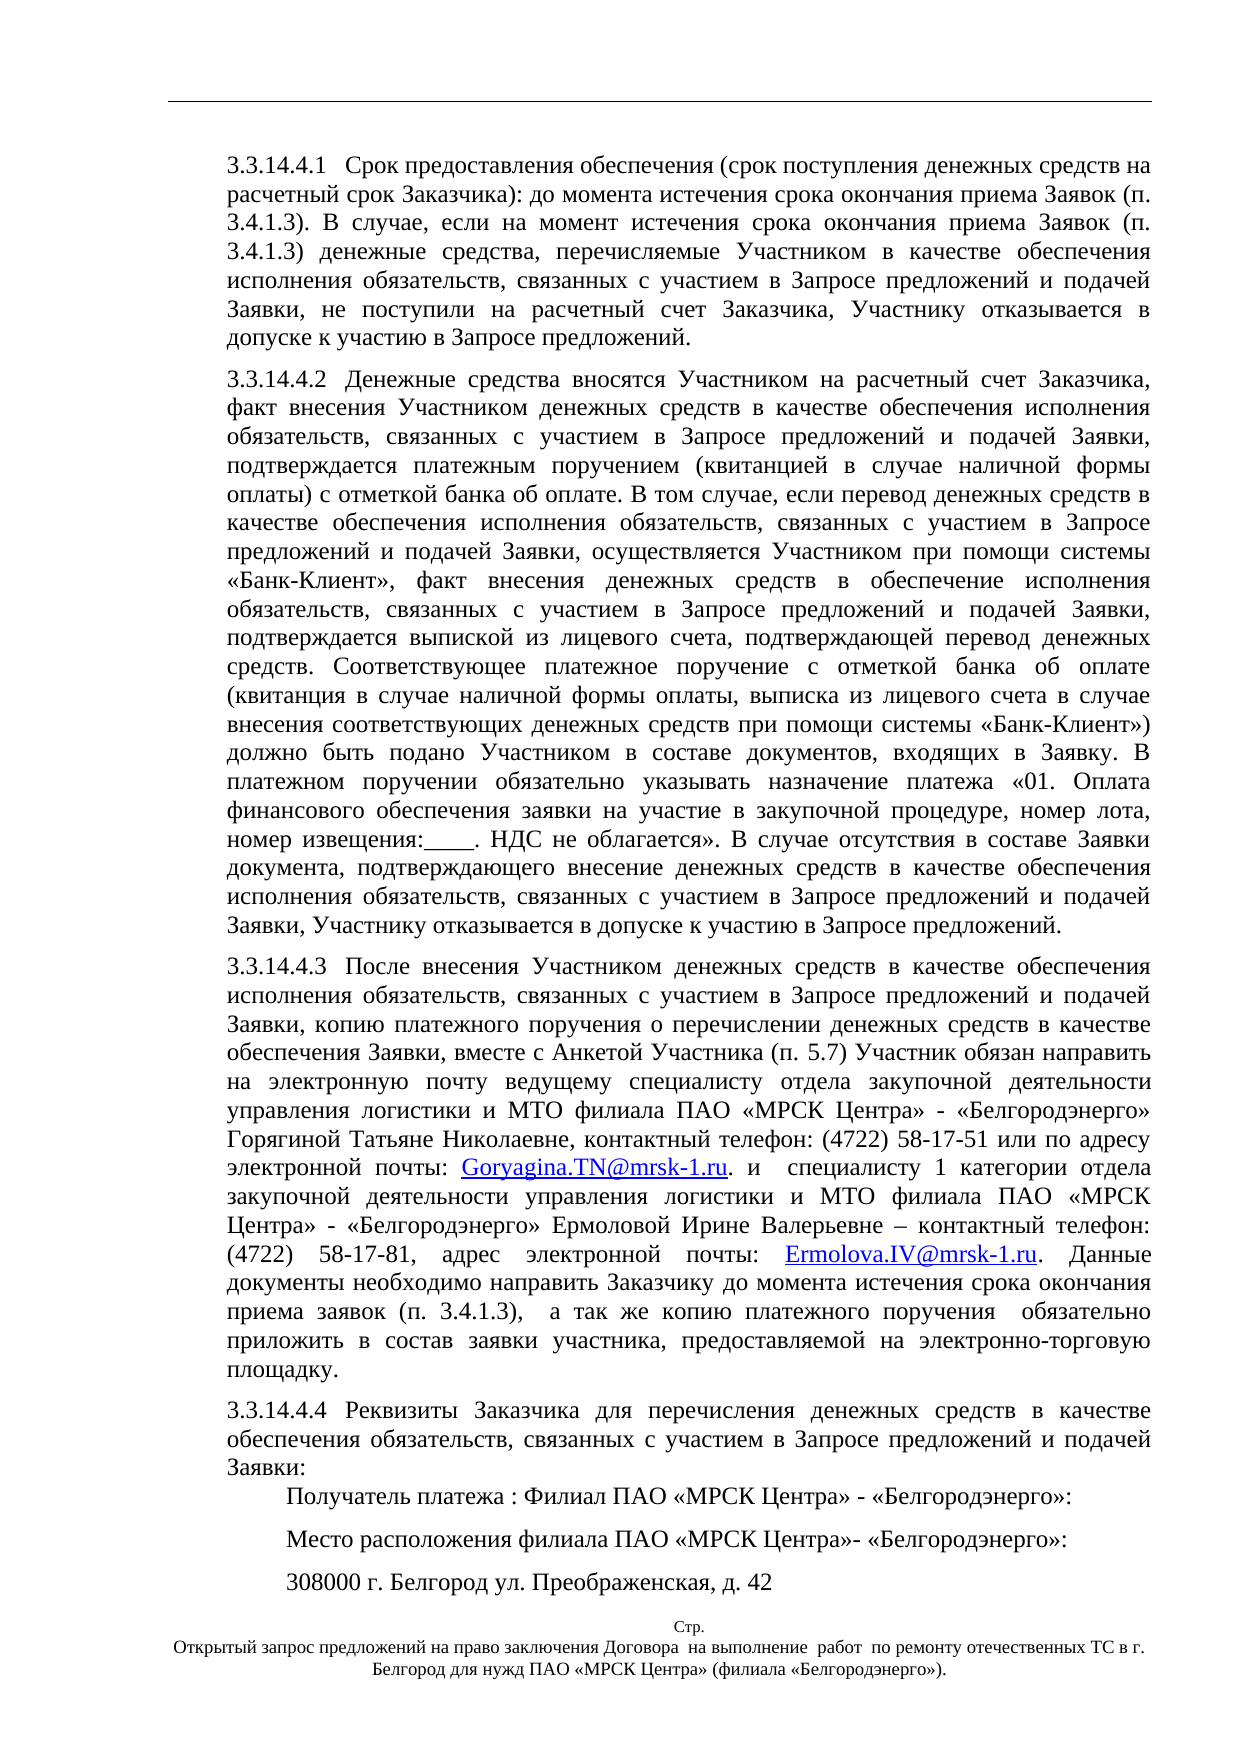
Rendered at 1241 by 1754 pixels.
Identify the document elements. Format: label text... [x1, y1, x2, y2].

list Денежные средства вносятся Участником на расчетный счет Заказчика, факт внесения Участником денежных средств в качестве обеспечения исполнения обязательств, связанных с участием в Запросе предложений и подачей Заявки, подтверждается платежным поручением (квитанцией в случае наличной формы оплаты) с отметкой банка об оплате. В том случае, если перевод денежных средств в качестве обеспечения исполнения обязательств, связанных с участием в Запросе предложений и подачей Заявки, осуществляется Участником при помощи системы «Банк-Клиент», факт внесения денежных средств в обеспечение исполнения обязательств, связанных с участием в Запросе предложений и подачей Заявки, подтверждается выпиской из лицевого счета, подтверждающей перевод денежных средств. Соответствующее платежное поручение с отметкой банка об оплате (квитанция в случае наличной формы оплаты, выписка из лицевого счета в случае внесения соответствующих денежных средств при помощи системы «Банк-Клиент») должно быть подано Участником в составе документов, входящих в Заявку. В платежном поручении обязательно указывать назначение платежа «01. Оплата финансового обеспечения заявки на участие в закупочной процедуре, номер лота, номер извещения:____. НДС не облагается». В случае отсутствия в составе Заявки документа, подтверждающего внесение денежных средств в качестве обеспечения исполнения обязательств, связанных с участием в Запросе предложений и подачей Заявки, Участнику отказывается в допуске к участию в Запросе предложений. [227, 364, 1152, 939]
list 308000 г. Белгород ул. Преображенская, д. 42 [286, 1567, 1152, 1596]
list Реквизиты Заказчика для перечисления денежных средств в качестве обеспечения обязательств, связанных с участием в Запросе предложений и подачей Заявки: [227, 1395, 1152, 1481]
list Получатель платежа : Филиал ПАО «МРСК Центра» - «Белгородэнерго»: [286, 1481, 1152, 1510]
list Место расположения филиала ПАО «МРСК Центра»- «Белгородэнерго»: [286, 1524, 1152, 1553]
